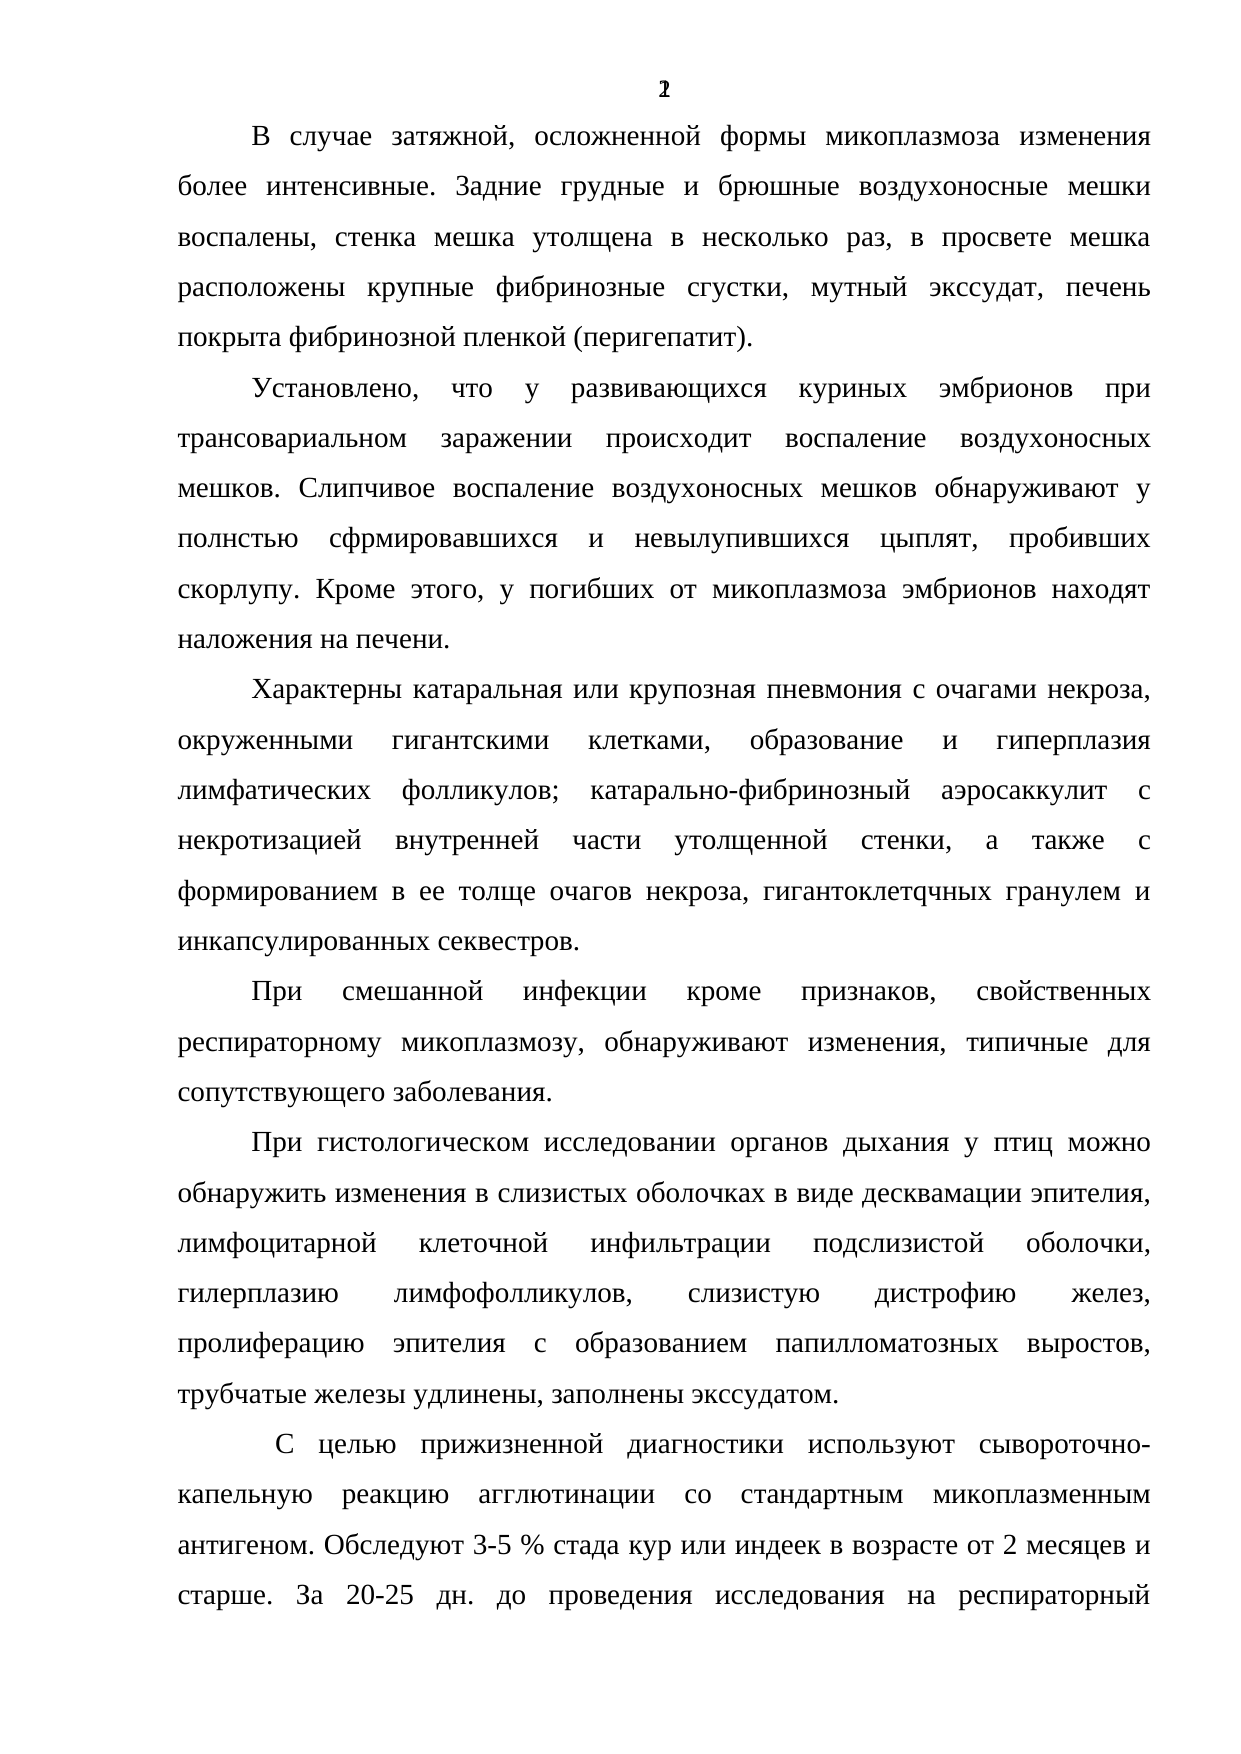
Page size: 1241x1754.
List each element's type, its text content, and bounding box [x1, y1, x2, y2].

text При смешанной инфекции кроме признаков, свойственных респираторному микоплазмозу, обнаруживают изменения, типичные для сопутствующего заболевания. [177, 973, 1152, 1108]
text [177, 1426, 1152, 1611]
text Установлено, что у развивающихся куриных эмбрионов при трансовариальном заражении происходит воспаление воздухоносных мешков. Cлипчивое воспаление вoздухоносных мешков обнaруживают у полнстью сфрмировавшихся и невылупившихся цыплят, пробивших скорлупу. Кроме этого, у погибших от микоплазмоза эмбрионов находят наложения на печени. [177, 370, 1152, 655]
text При гистологическом исследовании органов дыхания у птиц можно обнаружить изменения в слизистых оболочках в виде десквамации эпителия, лимфоцитарной клеточной инфильтрации подслизистой оболочки, гилерплазию лимфофолликулов, слизистую дистрофию желез, пролиферацию эпителия с образованием папилломатозных выростов, трубчатые железы удлинены, заполнены экссудатом. [177, 1124, 1152, 1409]
text Хаpaктерны катаральная или крупозная пневмония с очагами некроза, окруженными гигантскими клетками, образование и гиперплазия лимфатических фолликулов; катарально-фибринозный аэросаккулит с некротизацией внутренней части утолщенной стенки, а также с формированием в ее толще очагов некроза, гигантоклетqчных гранулем и инкапсулированных секвестров. [177, 672, 1152, 957]
text В случае затяжной, осложненной формы микоплазмоза изменения более интенсивные. 3адние грудные и брюшные воздухоносные мешки воспалены, стенка мешка утолщена в несколько раз, в просвете мешка расположены крупные фибринозные сгустки, мутный экссудат, печень покрыта фибринозной пленкой (перигепатит). [177, 118, 1152, 353]
